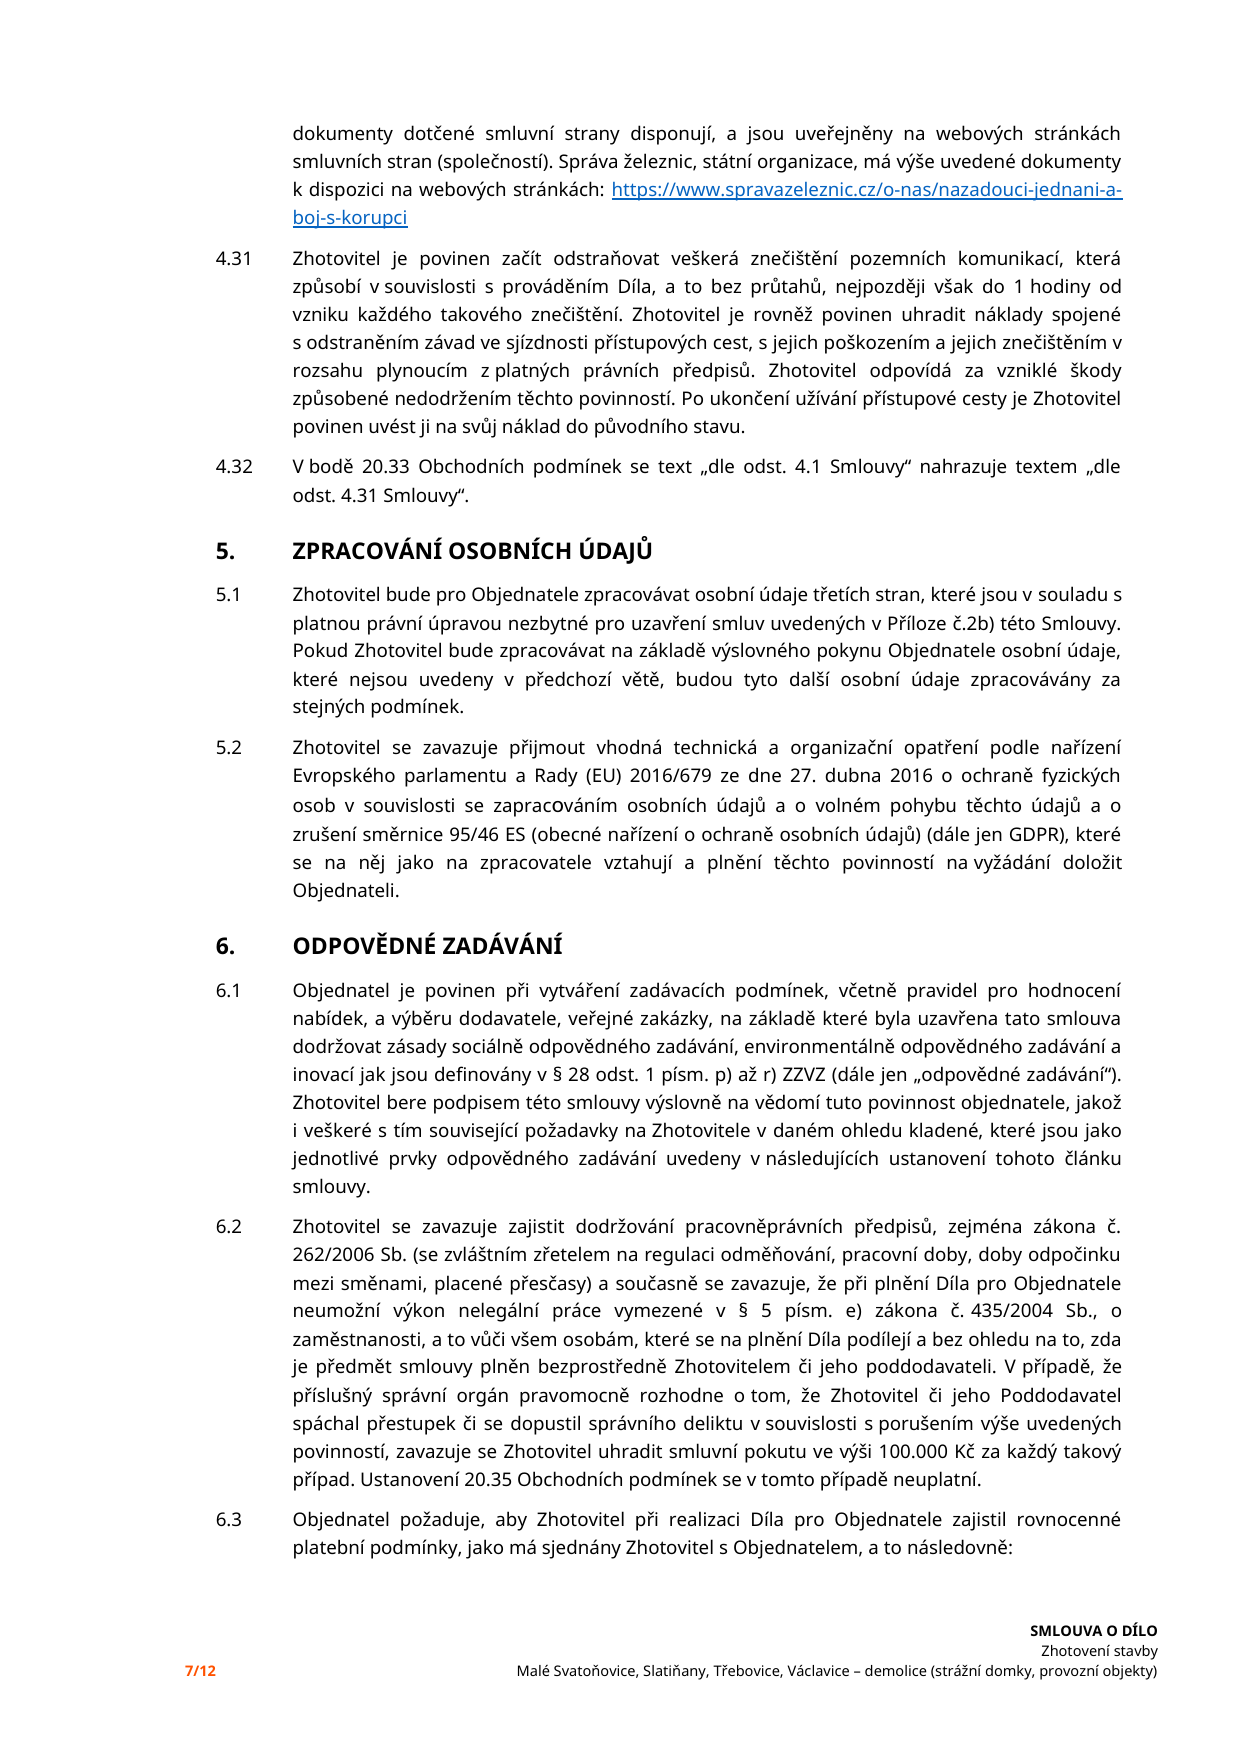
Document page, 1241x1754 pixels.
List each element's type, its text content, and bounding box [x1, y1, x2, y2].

text ZPRACOVÁNÍ OSOBNÍCH ÚDAJŮ [216, 535, 1122, 566]
text V bodě 20.33 Obchodních podmínek se text „dle odst. 4.1 Smlouvy“ nahrazuje textem „dle odst. 4.31 Smlouvy“. [216, 454, 1122, 507]
text Objednatel požaduje, aby Zhotovitel při realizaci Díla pro Objednatele zajistil rovnocenné platební podmínky, jako má sjednány Zhotovitel s Objednatelem, a to následovně: [216, 1506, 1122, 1560]
text Zhotovitel bude pro Objednatele zpracovávat osobní údaje třetích stran, které jsou v souladu s platnou právní úpravou nezbytné pro uzavření smluv uvedených v Příloze č.2b) této Smlouvy. Pokud Zhotovitel bude zpracovávat na základě výslovného pokynu Objednatele osobní údaje, které nejsou uvedeny v předchozí větě, budou tyto další osobní údaje zpracovávány za stejných podmínek. [216, 582, 1122, 719]
text Zhotovitel se zavazuje zajistit dodržování pracovněprávních předpisů, zejména zákona č. 262/2006 Sb. (se zvláštním zřetelem na regulaci odměňování, pracovní doby, doby odpočinku mezi směnami, placené přesčasy) a současně se zavazuje, že při plnění Díla pro Objednatele neumožní výkon nelegální práce vymezené v § 5 písm. e) zákona č. 435/2004 Sb., o zaměstnanosti, a to vůči všem osobám, které se na plnění Díla podílejí a bez ohledu na to, zda je předmět smlouvy plněn bezprostředně Zhotovitelem či jeho poddodavateli. V případě, že příslušný správní orgán pravomocně rozhodne o tom, že Zhotovitel či jeho Poddodavatel spáchal přestupek či se dopustil správního deliktu v souvislosti s porušením výše uvedených povinností, zavazuje se Zhotovitel uhradit smluvní pokutu ve výši 100.000 Kč za každý takový případ. Ustanovení 20.35 Obchodních podmínek se v tomto případě neuplatní. [216, 1214, 1122, 1491]
text Objednatel je povinen při vytváření zadávacích podmínek, včetně pravidel pro hodnocení nabídek, a výběru dodavatele, veřejné zakázky, na základě které byla uzavřena tato smlouva dodržovat zásady sociálně odpovědného zadávání, environmentálně odpovědného zadávání a inovací jak jsou definovány v § 28 odst. 1 písm. p) až r) ZZVZ (dále jen „odpovědné zadávání“). Zhotovitel bere podpisem této smlouvy výslovně na vědomí tuto povinnost objednatele, jakož i veškeré s tím související požadavky na Zhotovitele v daném ohledu kladené, které jsou jako jednotlivé prvky odpovědného zadávání uvedeny v následujících ustanovení tohoto článku smlouvy. [216, 977, 1122, 1199]
text Zhotovitel je povinen začít odstraňovat veškerá znečištění pozemních komunikací, která způsobí v souvislosti s prováděním Díla, a to bez průtahů, nejpozději však do 1 hodiny od vzniku každého takového znečištění. Zhotovitel je rovněž povinen uhradit náklady spojené s odstraněním závad ve sjízdnosti přístupových cest, s jejich poškozením a jejich znečištěním v rozsahu plynoucím z platných právních předpisů. Zhotovitel odpovídá za vzniklé škody způsobené nedodržením těchto povinností. Po ukončení užívání přístupové cesty je Zhotovitel povinen uvést ji na svůj náklad do původního stavu. [216, 245, 1122, 439]
text Odpovědné zadávání [216, 930, 1122, 961]
text Zhotovitel se zavazuje přijmout vhodná technická a organizační opatření podle nařízení Evropského parlamentu a Rady (EU) 2016/679 ze dne 27. dubna 2016 o ochraně fyzických osob v souvislosti se zapracováním osobních údajů a o volném pohybu těchto údajů a o zrušení směrnice 95/46 ES (obecné nařízení o ochraně osobních údajů) (dále jen GDPR), které se na něj jako na zpracovatele vztahují a plnění těchto povinností na vyžádání doložit Objednateli. [216, 734, 1122, 903]
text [216, 121, 1122, 230]
